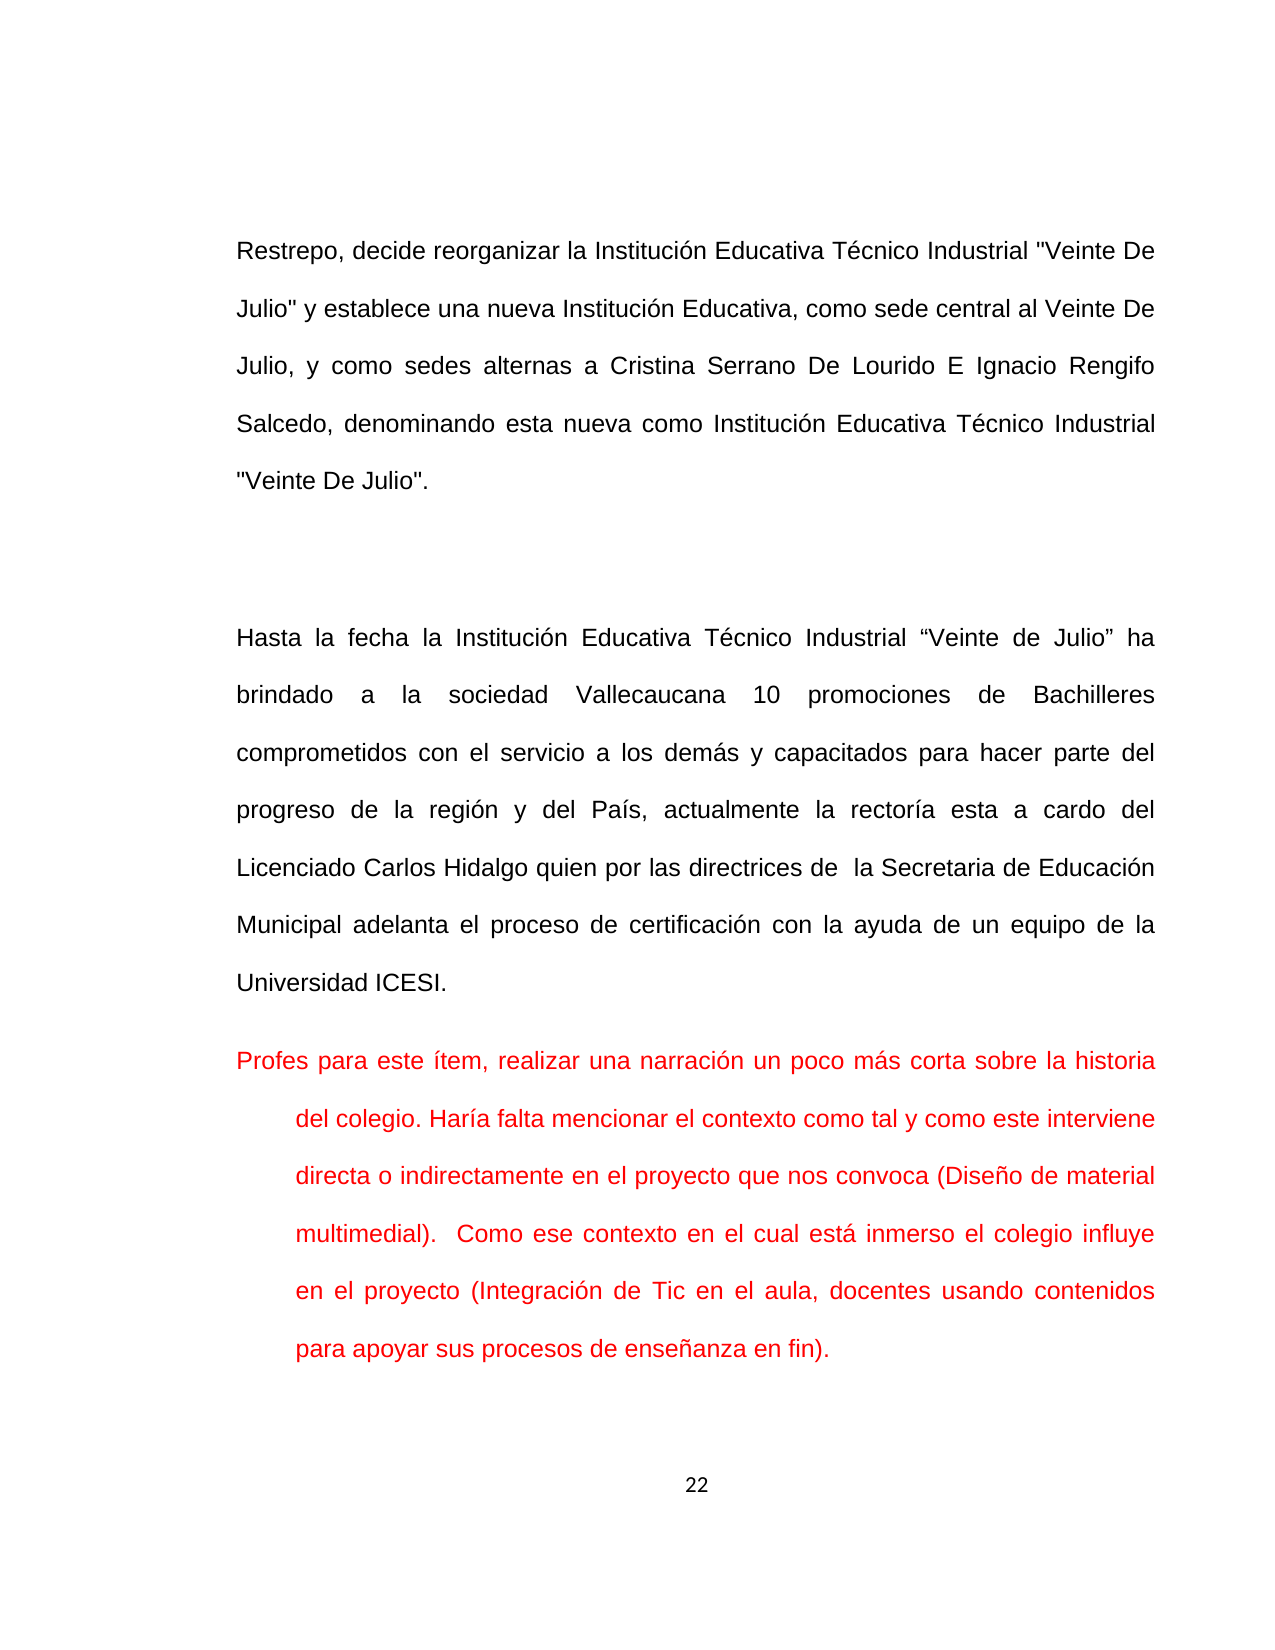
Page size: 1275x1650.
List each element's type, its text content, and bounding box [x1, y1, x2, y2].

text Profes para este ítem, realizar una narración un poco más corta sobre la historia del colegio. Haría falta mencionar el contexto como tal y como este interviene directa o indirectamente en el proyecto que nos convoca (Diseño de material multimedial). Como ese contexto en el cual está inmerso el colegio influye en el proyecto (Integración de Tic en el aula, docentes usando contenidos para apoyar sus procesos de enseñanza en fin). [236, 1046, 1157, 1362]
text Hasta la fecha la Institución Educativa Técnico Industrial “Veinte de Julio” ha brindado a la sociedad Vallecaucana 10 promociones de Bachilleres comprometidos con el servicio a los demás y capacitados para hacer parte del progreso de la región y del País, actualmente la rectoría esta a cardo del Licenciado Carlos Hidalgo quien por las directrices de la Secretaria de Educación Municipal adelanta el proceso de certificación con la ayuda de un equipo de la Universidad ICESI. [236, 623, 1157, 997]
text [236, 236, 1157, 495]
